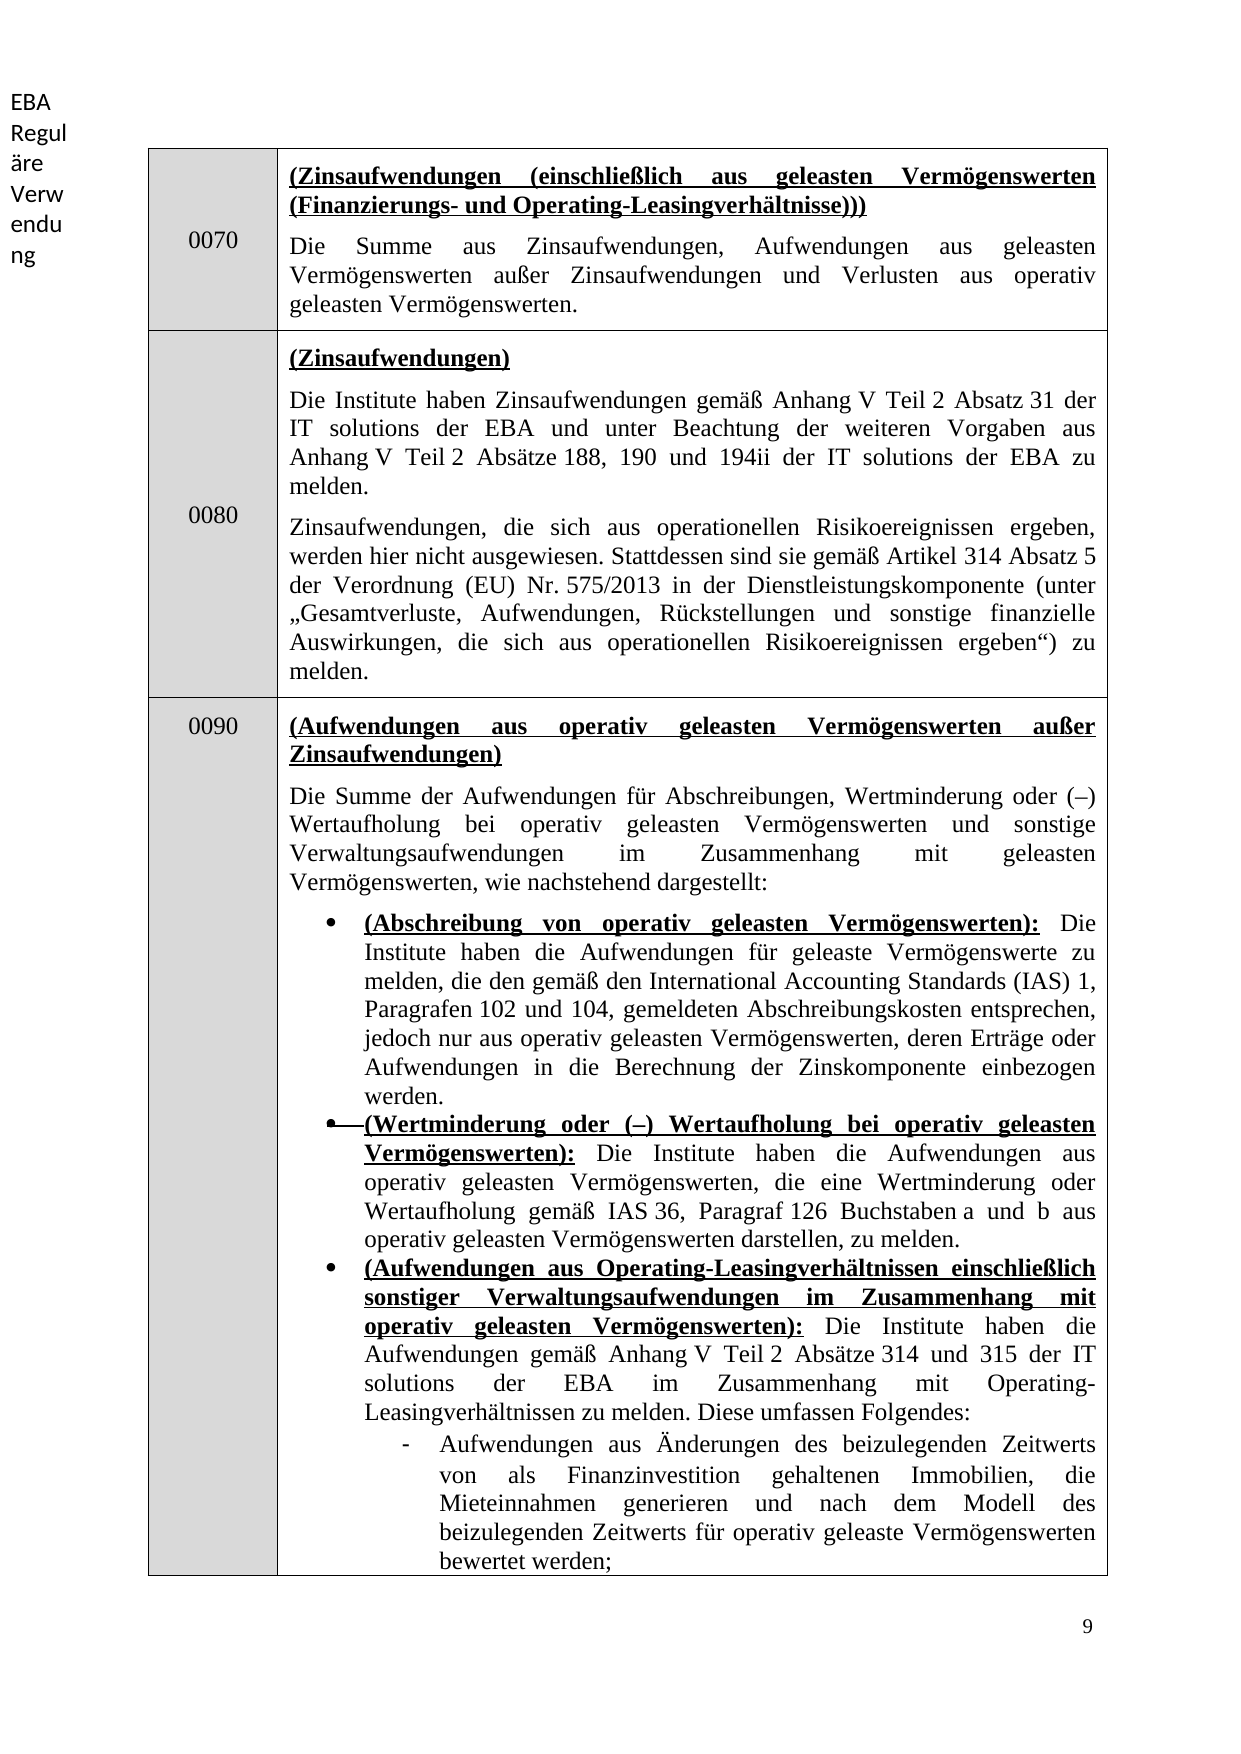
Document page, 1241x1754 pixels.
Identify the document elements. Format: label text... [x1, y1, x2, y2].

table_cell 0090 [149, 698, 277, 1575]
table_cell 0070 [149, 149, 277, 330]
table_cell 0080 [149, 331, 277, 697]
table_cell (Zinsaufwendungen (einschließlich aus geleasten Vermögenswerten (Finanzierungs- und Operating-Leasingverhältnisse))) Die Summe aus Zinsaufwendungen, Aufwendungen aus geleasten Vermögenswerten außer Zinsaufwendungen und Verlusten aus operativ geleasten Vermögenswerten. [278, 149, 1107, 330]
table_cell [278, 698, 1107, 1575]
table_cell (Zinsaufwendungen) Die Institute haben Zinsaufwendungen gemäß Anhang V Teil 2 Absatz 31 der IT solutions der EBA und unter Beachtung der weiteren Vorgaben aus Anhang V Teil 2 Absätze 188, 190 und 194ii der IT solutions der EBA zu melden. Zinsaufwendungen, die sich aus operationellen Risikoereignissen ergeben, werden hier nicht ausgewiesen. Stattdessen sind sie gemäß Artikel 314 Absatz 5 der Verordnung (EU) Nr. 575/2013 in der Dienstleistungskomponente (unter „Gesamtverluste, Aufwendungen, Rückstellungen und sonstige finanzielle Auswirkungen, die sich aus operationellen Risikoereignissen ergeben“) zu melden. [278, 331, 1107, 697]
